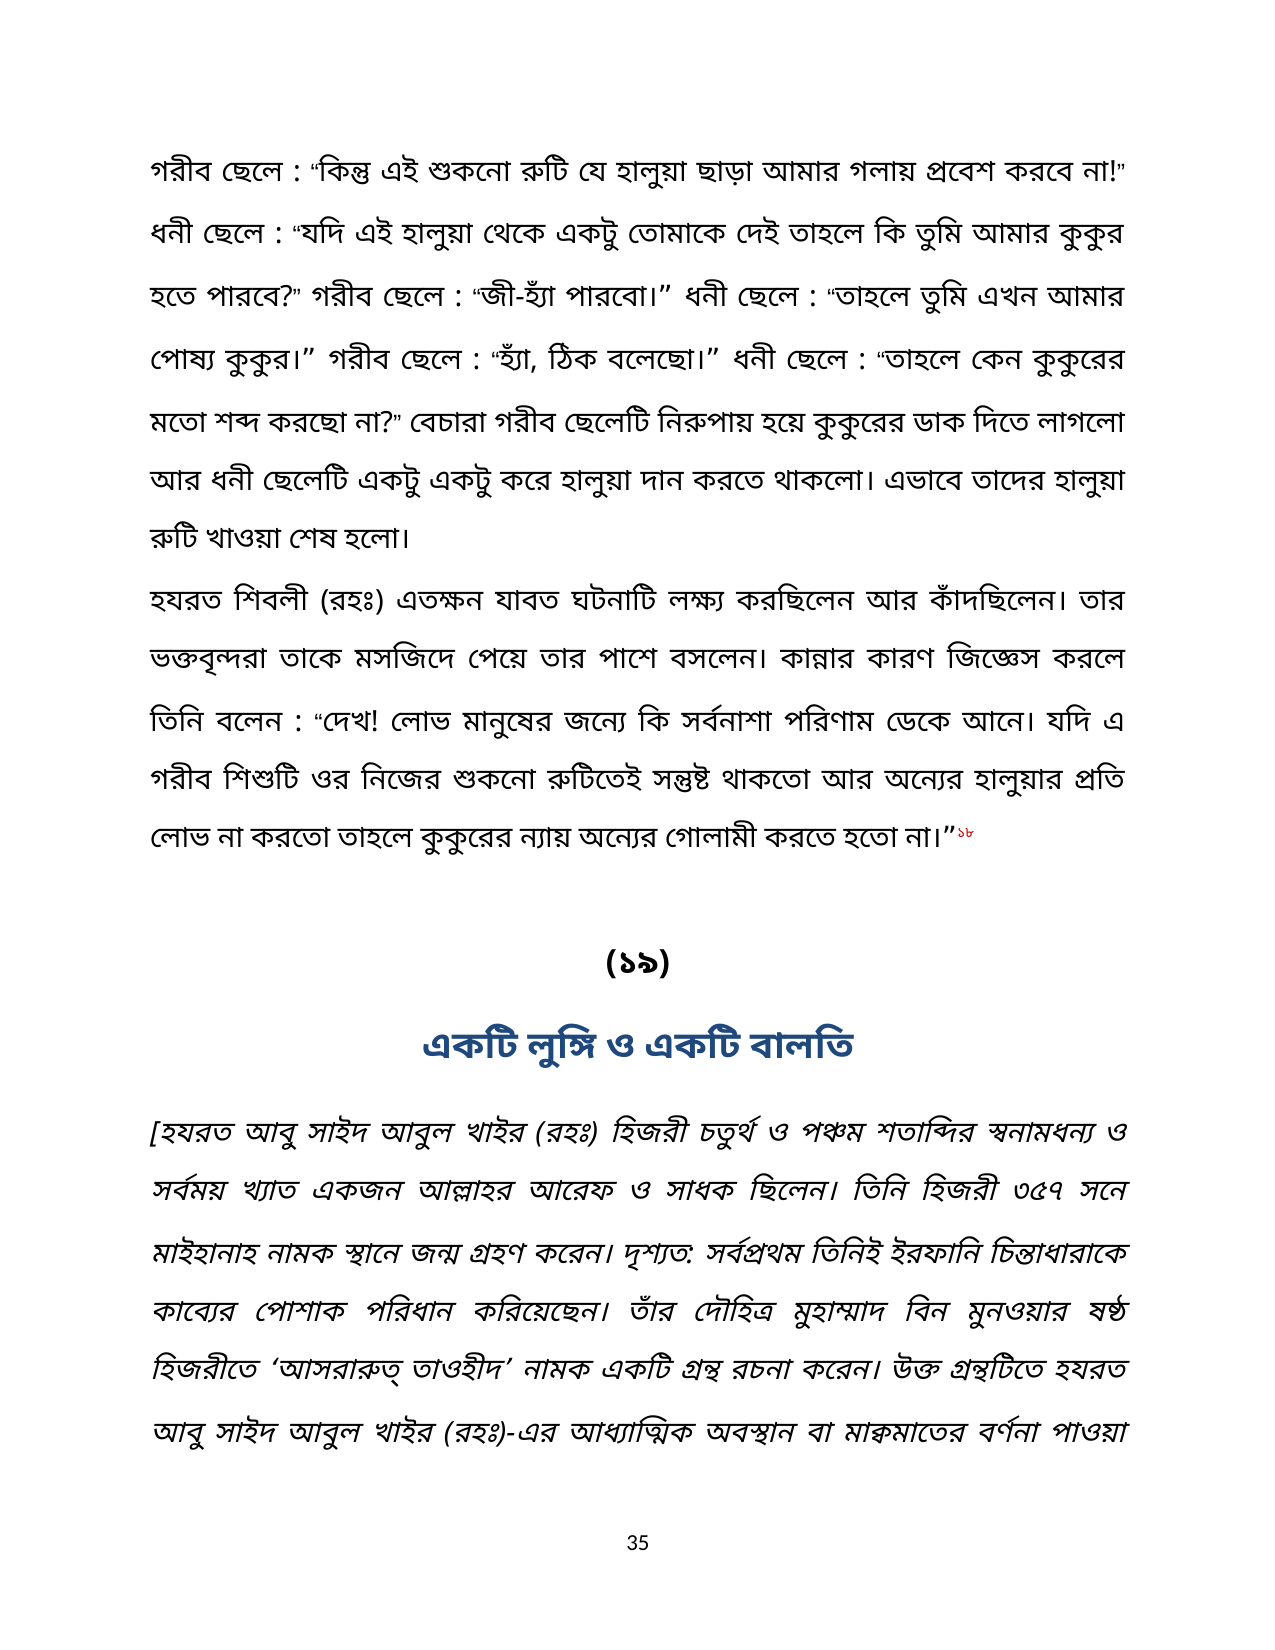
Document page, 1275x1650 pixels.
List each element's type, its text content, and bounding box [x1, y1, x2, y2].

text (১৯) [150, 938, 1125, 987]
text হযরত শিবলী (রহঃ) এতক্ষন যাবত ঘটনাটি লক্ষ্য করছিলেন আর কাঁদছিলেন। তার ভক্তবৃন্দরা তাকে মসজিদে পেয়ে তার পাশে বসলেন। কান্নার কারণ জিজ্ঞেস করলে তিনি বলেন : “দেখ! লোভ মানুষের জন্যে কি সর্বনাশা পরিণাম ডেকে আনে। যদি এ গরীব শিশুটি ওর নিজের শুকনো রুটিতেই সন্তুষ্ট থাকতো আর অন্যের হালুয়ার প্রতি লোভ না করতো তাহলে কুকুরের ন্যায় অন্যের গোলামী করতে হতো না।”১৮ [150, 579, 1125, 859]
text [150, 150, 1125, 560]
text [150, 1111, 1125, 1454]
subtitle একটি লুঙ্গি ও একটি বালতি [150, 1024, 1125, 1074]
